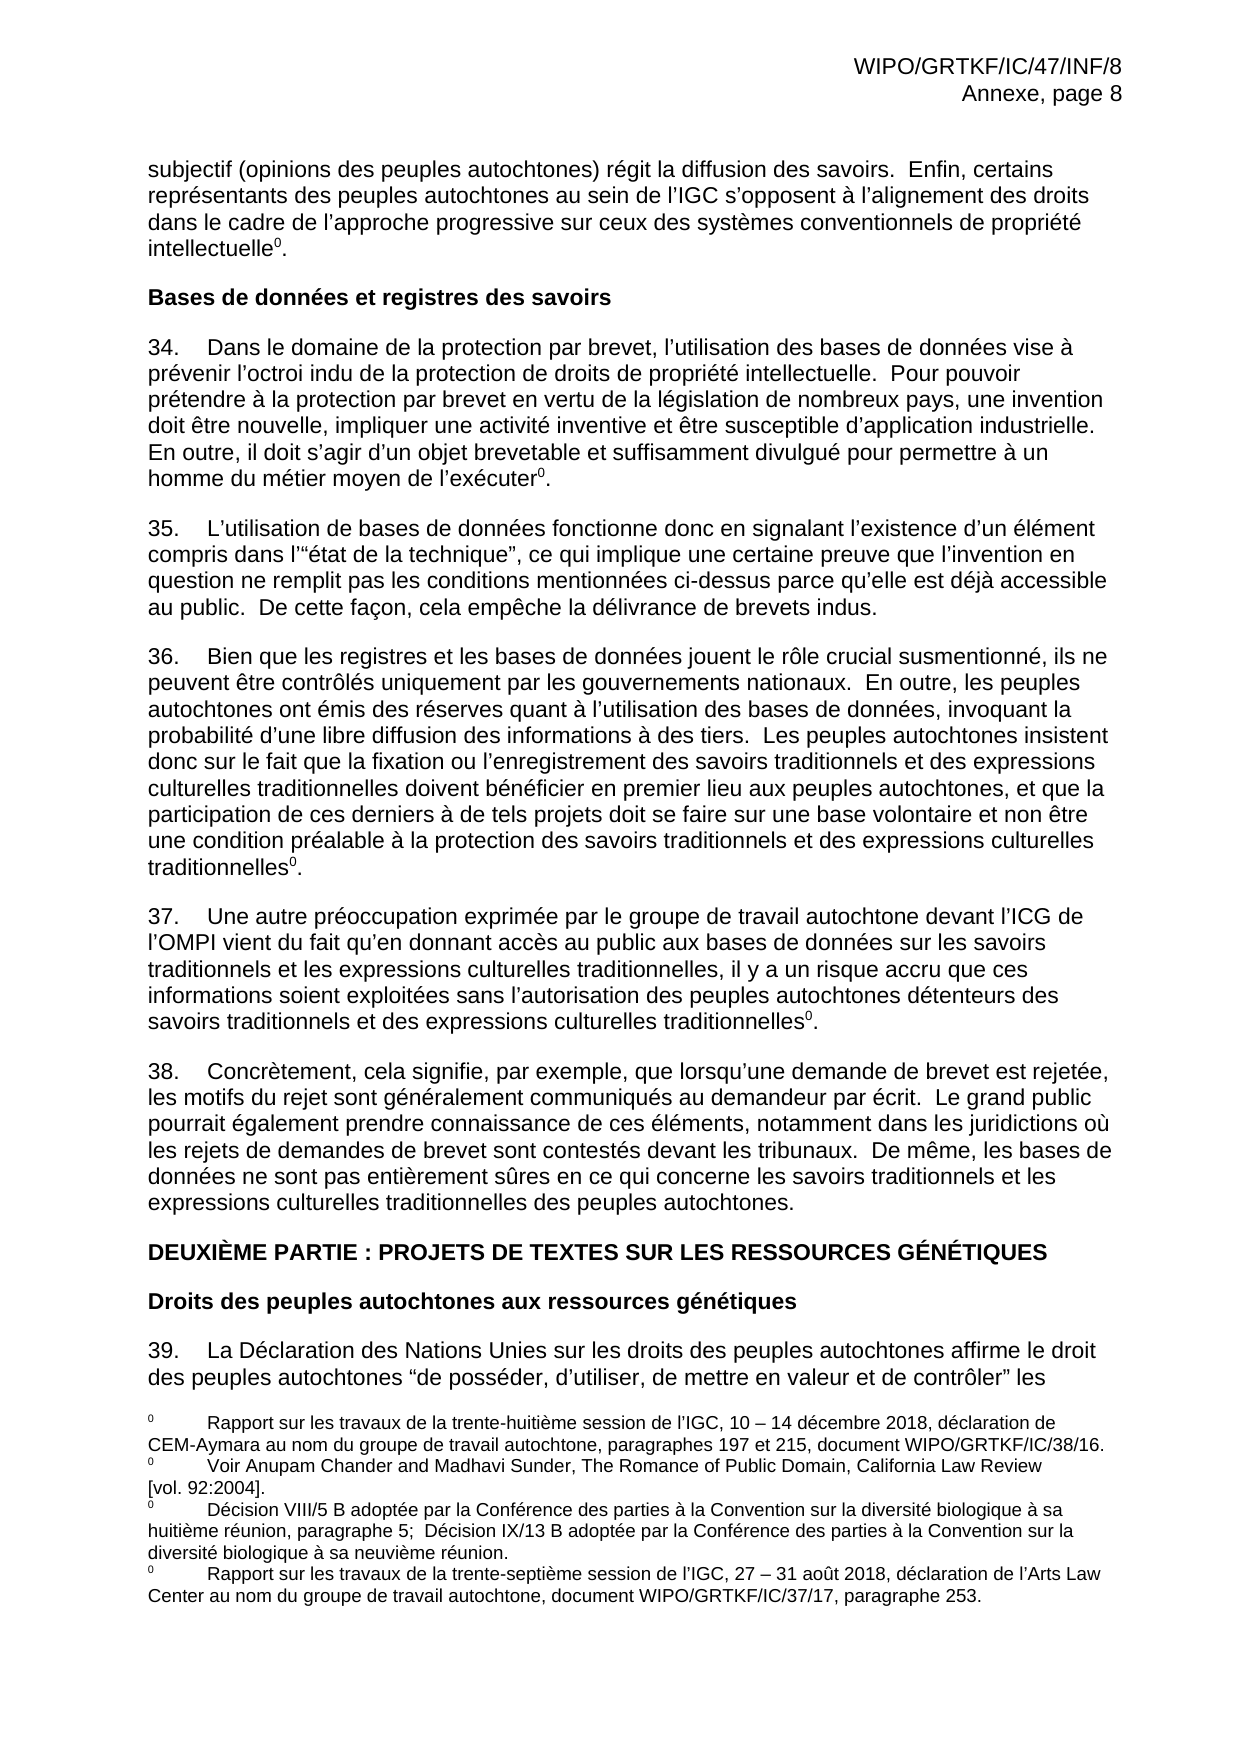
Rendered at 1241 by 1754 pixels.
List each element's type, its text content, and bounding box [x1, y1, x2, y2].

text Bases de données et registres des savoirs [148, 284, 1122, 311]
text Bien que les registres et les bases de données jouent le rôle crucial susmentionné, ils ne peuvent être contrôlés uniquement par les gouvernements nationaux. En outre, les peuples autochtones ont émis des réserves quant à l’utilisation des bases de données, invoquant la probabilité d’une libre diffusion des informations à des tiers. Les peuples autochtones insistent donc sur le fait que la fixation ou l’enregistrement des savoirs traditionnels et des expressions culturelles traditionnelles doivent bénéficier en premier lieu aux peuples autochtones, et que la participation de ces derniers à de tels projets doit se faire sur une base volontaire et non être une condition préalable à la protection des savoirs traditionnels et des expressions culturelles traditionnelles. [148, 643, 1122, 880]
text DEUXIÈME PARTIE : PROJETS DE TEXTES SUR LES RESSOURCES GÉNÉTIQUES [148, 1239, 1122, 1265]
text Droits des peuples autochtones aux ressources génétiques [148, 1288, 1122, 1314]
text Dans le domaine de la protection par brevet, l’utilisation des bases de données vise à prévenir l’octroi indu de la protection de droits de propriété intellectuelle. Pour pouvoir prétendre à la protection par brevet en vertu de la législation de nombreux pays, une invention doit être nouvelle, impliquer une activité inventive et être susceptible d’application industrielle. En outre, il doit s’agir d’un objet brevetable et suffisamment divulgué pour permettre à un homme du métier moyen de l’exécuter. [148, 333, 1122, 492]
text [148, 156, 1122, 261]
text Concrètement, cela signifie, par exemple, que lorsqu’une demande de brevet est rejetée, les motifs du rejet sont généralement communiqués au demandeur par écrit. Le grand public pourrait également prendre connaissance de ces éléments, notamment dans les juridictions où les rejets de demandes de brevet sont contestés devant les tribunaux. De même, les bases de données ne sont pas entièrement sûres en ce qui concerne les savoirs traditionnels et les expressions culturelles traditionnelles des peuples autochtones. [148, 1058, 1122, 1216]
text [148, 1337, 1122, 1390]
text Une autre préoccupation exprimée par le groupe de travail autochtone devant l’ICG de l’OMPI vient du fait qu’en donnant accès au public aux bases de données sur les savoirs traditionnels et les expressions culturelles traditionnelles, il y a un risque accru que ces informations soient exploitées sans l’autorisation des peuples autochtones détenteurs des savoirs traditionnels et des expressions culturelles traditionnelles. [148, 903, 1122, 1035]
text L’utilisation de bases de données fonctionne donc en signalant l’existence d’un élément compris dans l’“état de la technique”, ce qui implique une certaine preuve que l’invention en question ne remplit pas les conditions mentionnées ci-dessus parce qu’elle est déjà accessible au public. De cette façon, cela empêche la délivrance de brevets indus. [148, 514, 1122, 620]
